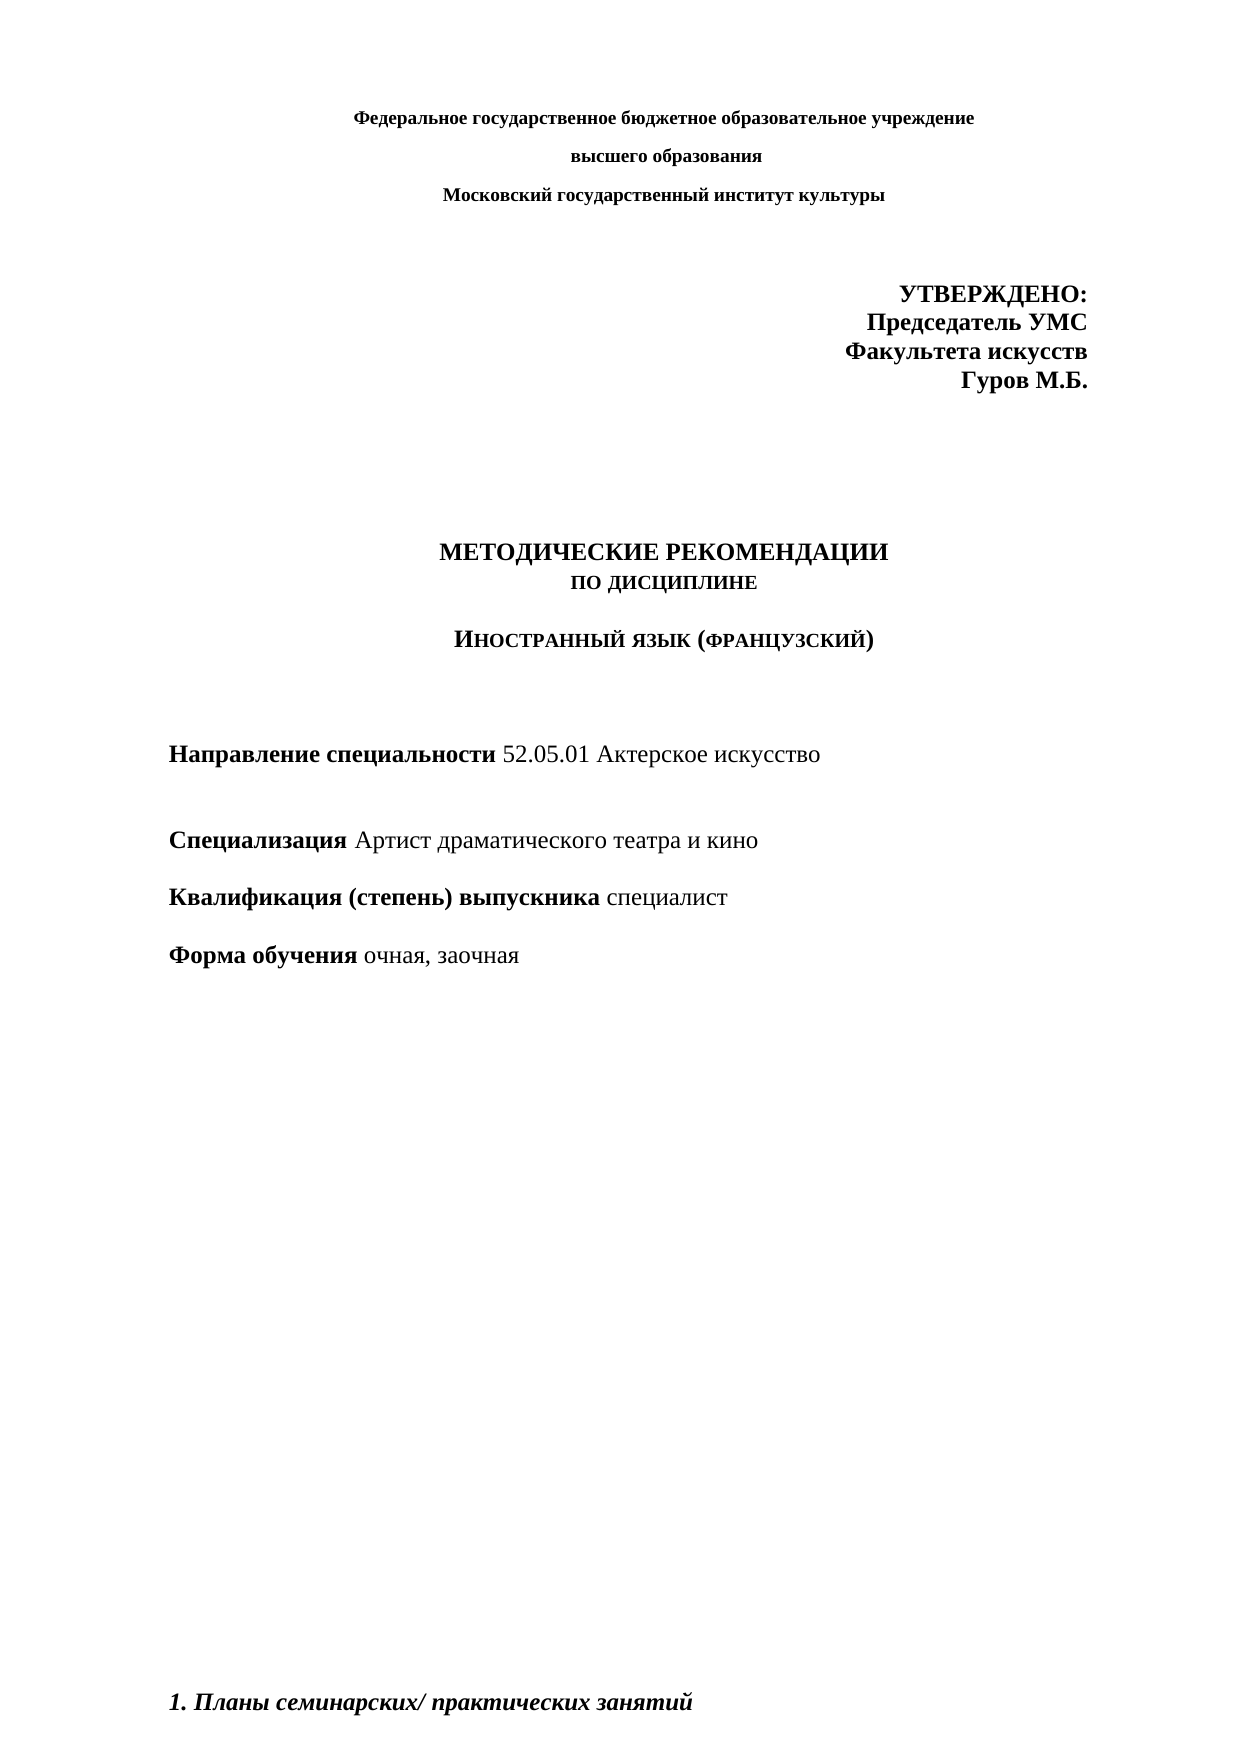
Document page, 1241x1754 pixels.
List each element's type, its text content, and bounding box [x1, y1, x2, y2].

text Квалификация (степень) выпускника специалист [169, 882, 1159, 911]
text Направление специальности 52.05.01 Актерское искусство [169, 739, 1159, 767]
text Иностранный язык (французский) [169, 595, 1159, 652]
table_header УТВЕРЖДЕНО: Председатель УМС Факультета искусств Гуров М.Б. [656, 279, 1099, 394]
text Специализация Артист драматического театра и кино [169, 825, 1159, 854]
text Московский государственный институт культуры [169, 183, 1159, 221]
text по дисциплине [169, 566, 1159, 595]
text Федеральное государственное бюджетное образовательное учреждение [169, 106, 1159, 144]
text 1. Планы семинарских/ практических занятий [169, 1687, 1159, 1716]
text МЕТОДИЧЕСКИЕ РЕКОМЕНДАЦИИ [169, 537, 1159, 566]
text Форма обучения очная, заочная [169, 940, 1159, 969]
text высшего образования [169, 144, 1159, 183]
